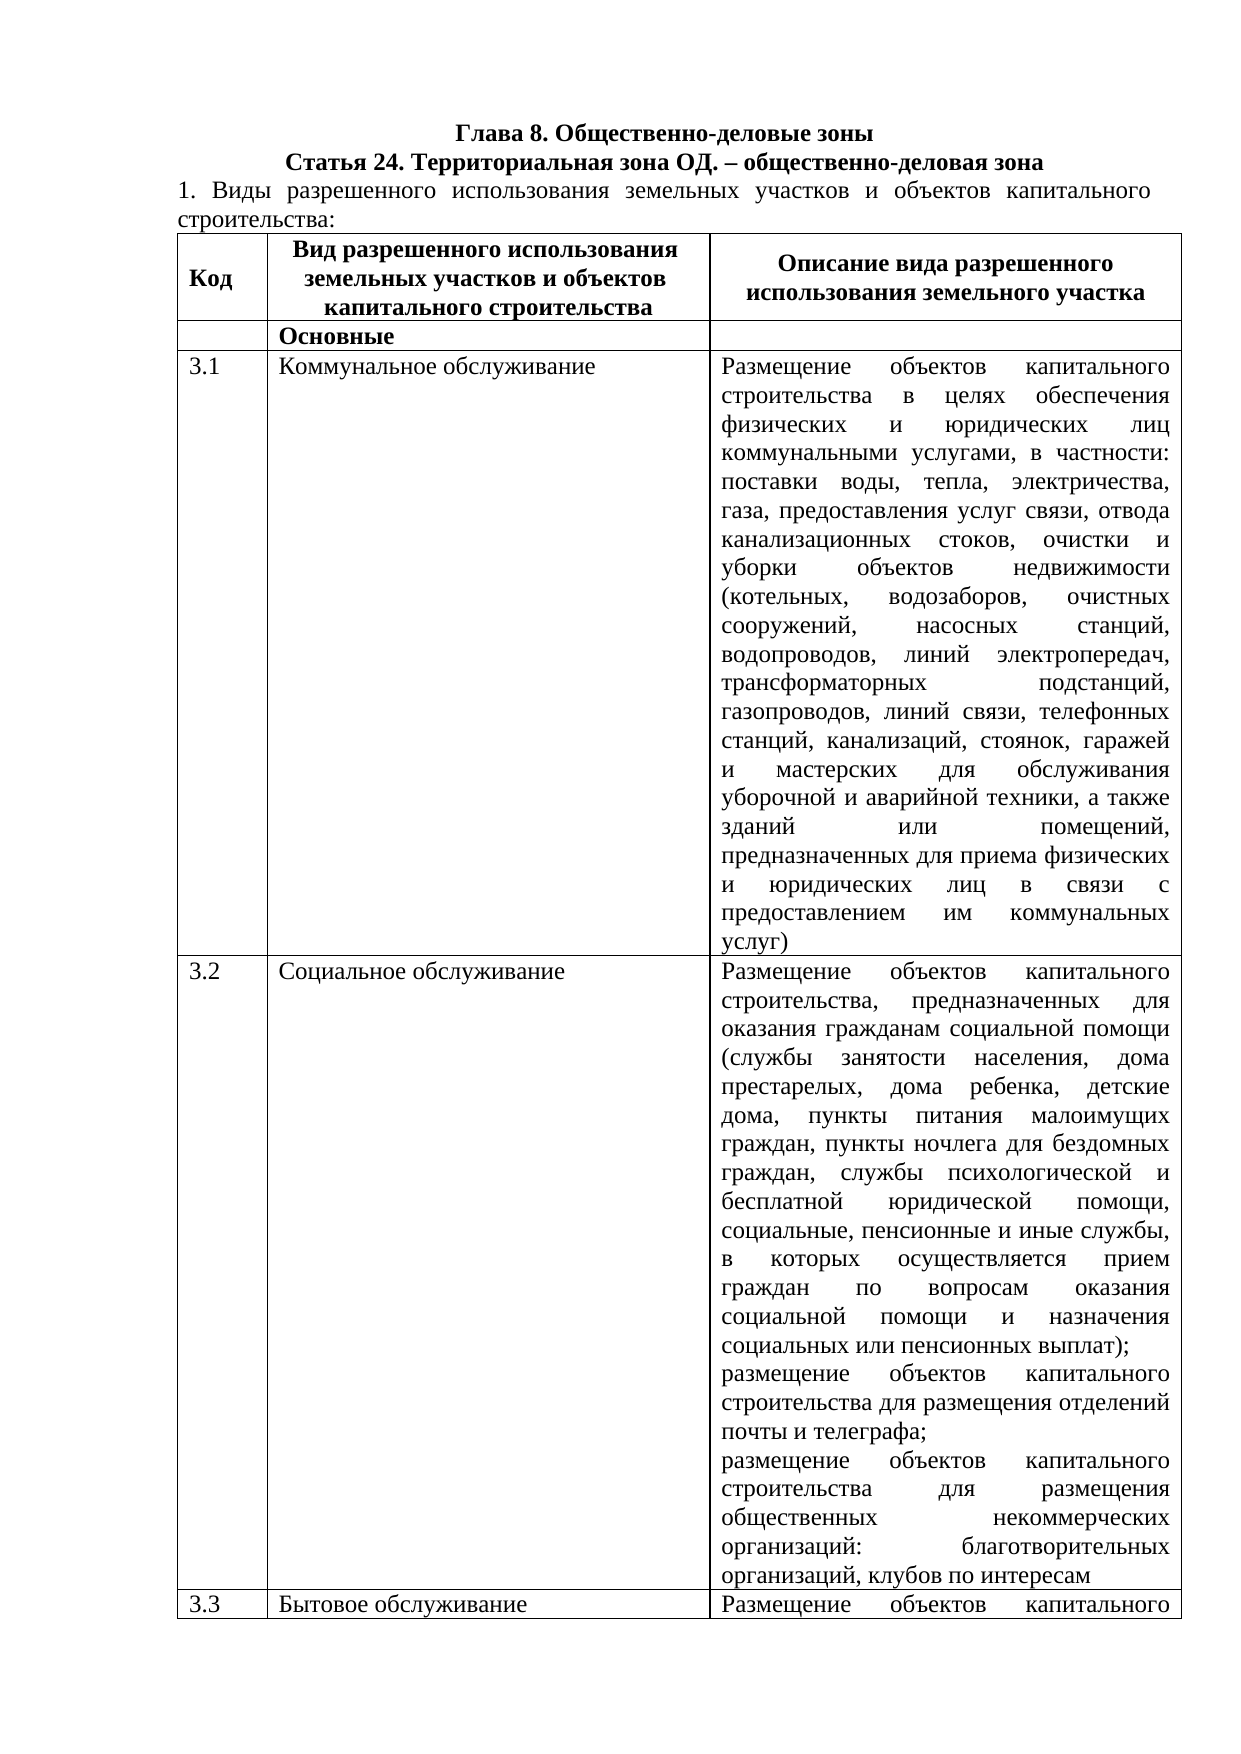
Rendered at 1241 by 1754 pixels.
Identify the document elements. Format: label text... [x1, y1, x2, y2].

table_cell Коммунальное обслуживание [268, 351, 709, 955]
text 1. Виды разрешенного использования земельных участков и объектов капитального строительства: [177, 176, 1152, 233]
text Статья 24. Территориальная зона ОД. – общественно-деловая зона [177, 147, 1152, 176]
table_header Описание вида разрешенного использования земельного участка [711, 234, 1181, 320]
table_header Вид разрешенного использования земельных участков и объектов капитального строительства [268, 234, 709, 320]
table_cell 3.2 [178, 956, 267, 1588]
table_cell [178, 321, 267, 350]
table_cell Социальное обслуживание [268, 956, 709, 1588]
table_cell Основные [268, 321, 709, 350]
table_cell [711, 1590, 1181, 1618]
text Глава 8. Общественно-деловые зоны [177, 118, 1152, 147]
table_header Код [178, 234, 267, 320]
table_cell 3.1 [178, 351, 267, 955]
table_cell Бытовое обслуживание [268, 1590, 709, 1618]
table_cell [711, 321, 1181, 350]
table_cell 3.3 [178, 1590, 267, 1618]
table_cell Размещение объектов капитального строительства, предназначенных для оказания гражданам социальной помощи (службы занятости населения, дома престарелых, дома ребенка, детские дома, пункты питания малоимущих граждан, пункты ночлега для бездомных граждан, службы психологической и бесплатной юридической помощи, социальные, пенсионные и иные службы, в которых осуществляется прием граждан по вопросам оказания социальной помощи и назначения социальных или пенсионных выплат); размещение объектов капитального строительства для размещения отделений почты и телеграфа; размещение объектов капитального строительства для размещения общественных некоммерческих организаций: благотворительных организаций, клубов по интересам [711, 956, 1181, 1588]
table_cell Размещение объектов капитального строительства в целях обеспечения физических и юридических лиц коммунальными услугами, в частности: поставки воды, тепла, электричества, газа, предоставления услуг связи, отвода канализационных стоков, очистки и уборки объектов недвижимости (котельных, водозаборов, очистных сооружений, насосных станций, водопроводов, линий электропередач, трансформаторных подстанций, газопроводов, линий связи, телефонных станций, канализаций, стоянок, гаражей и мастерских для обслуживания уборочной и аварийной техники, а также зданий или помещений, предназначенных для приема физических и юридических лиц в связи с предоставлением им коммунальных услуг) [711, 351, 1181, 955]
